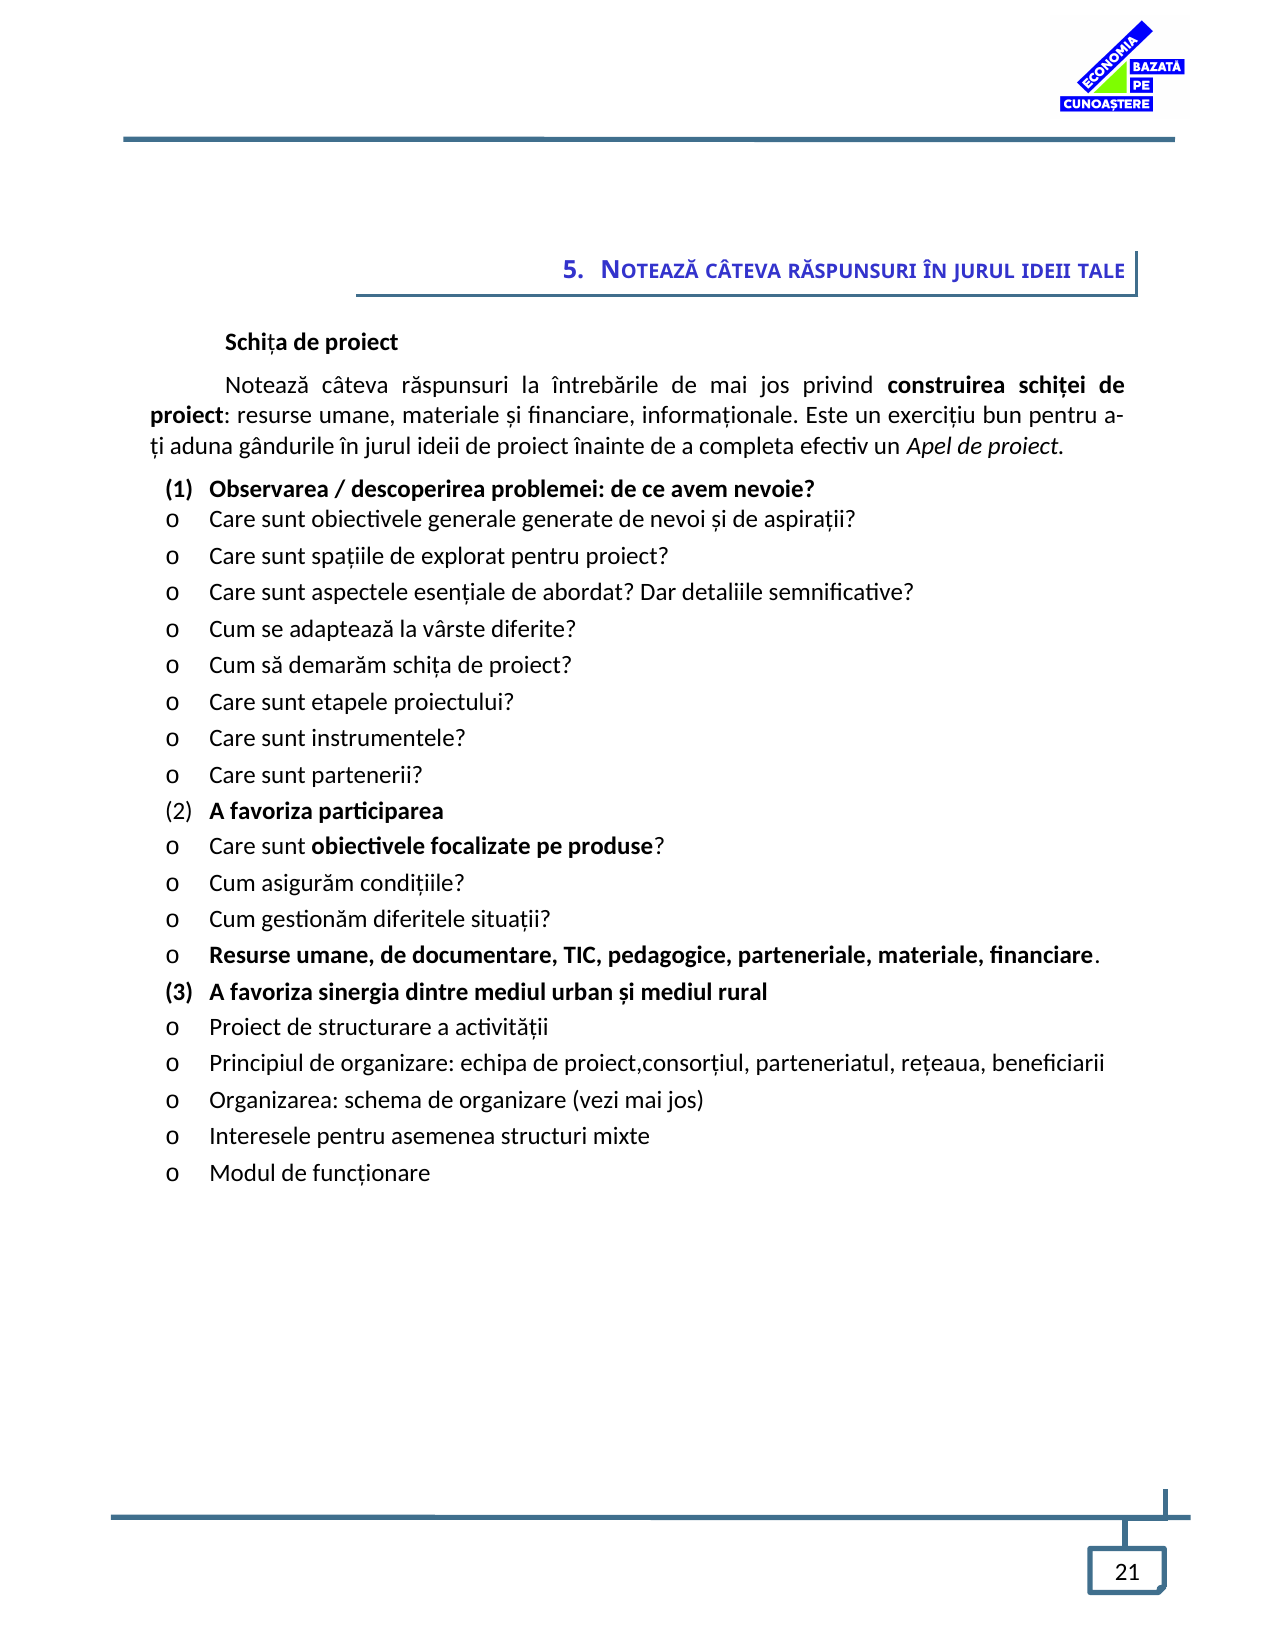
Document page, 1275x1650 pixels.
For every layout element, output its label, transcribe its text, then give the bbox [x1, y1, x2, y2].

list Care sunt instrumentele? [165, 722, 1125, 754]
text Notează câteva răspunsuri la întrebările de mai jos privind construirea schiţei de proiect: resurse umane, materiale şi financiare, informaţionale. Este un exerciţiu bun pentru a-ţi aduna gândurile în jurul ideii de proiect înainte de a completa efectiv un Apel de proiect. [150, 369, 1125, 461]
list Observarea / descoperirea problemei: de ce avem nevoie? [165, 473, 1125, 504]
list Cum asigurăm condiţiile? [165, 867, 1125, 898]
list A favoriza sinergia dintre mediul urban şi mediul rural [165, 976, 1125, 1007]
list Care sunt spaţiile de explorat pentru proiect? [165, 540, 1125, 572]
list Cum se adaptează la vârste diferite? [165, 613, 1125, 645]
list Cum gestionăm diferitele situaţii? [165, 903, 1125, 935]
list Resurse umane, de documentare, TIC, pedagogice, parteneriale, materiale, financiare. [165, 940, 1125, 971]
text Schița de proiect [150, 326, 1125, 357]
list Modul de funcţionare [165, 1157, 1125, 1189]
list Care sunt obiectivele generale generate de nevoi şi de aspiraţii? [165, 504, 1125, 535]
list Care sunt etapele proiectului? [165, 686, 1125, 718]
list Cum să demarăm schiţa de proiect? [165, 649, 1125, 681]
list Proiect de structurare a activităţii [165, 1011, 1125, 1043]
picture [1050, 15, 1191, 119]
list Interesele pentru asemenea structuri mixte [165, 1121, 1125, 1152]
subtitle Notează câteva răspunsuri în jurul ideii tale [356, 251, 1135, 294]
list Care sunt partenerii? [165, 759, 1125, 791]
list A favoriza participarea [165, 795, 1125, 826]
list Principiul de organizare: echipa de proiect,consorţiul, parteneriatul, reţeaua, beneficiarii [165, 1048, 1125, 1079]
list Care sunt obiectivele focalizate pe produse? [165, 830, 1125, 862]
list Organizarea: schema de organizare (vezi mai jos) [165, 1084, 1125, 1116]
list Care sunt aspectele esenţiale de abordat? Dar detaliile semnificative? [165, 577, 1125, 608]
